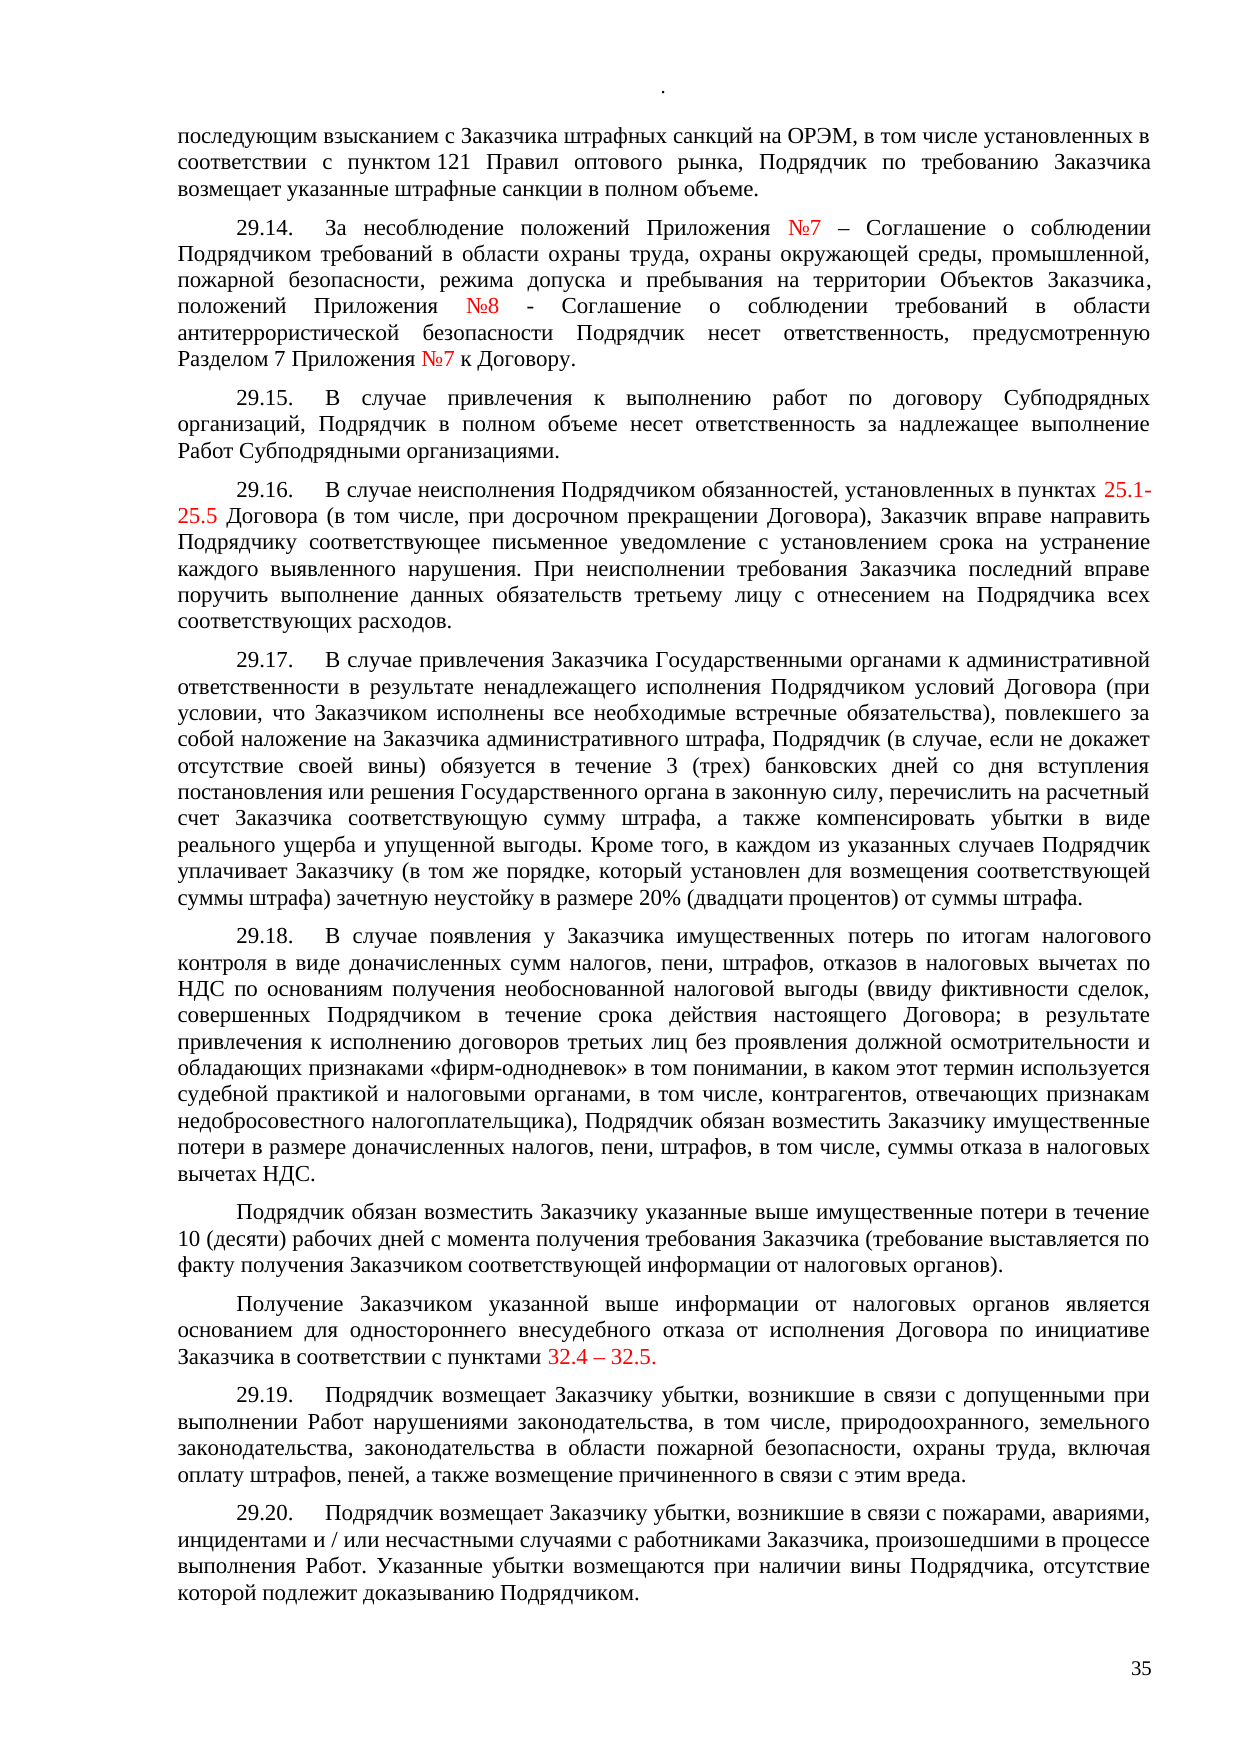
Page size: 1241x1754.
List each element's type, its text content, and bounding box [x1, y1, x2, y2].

text В случае неисполнения Подрядчиком обязанностей, установленных в пунктах 25.1-25.5 Договора (в том числе, при досрочном прекращении Договора), Заказчик вправе направить Подрядчику соответствующее письменное уведомление с установлением срока на устранение каждого выявленного нарушения. При неисполнении требования Заказчика последний вправе поручить выполнение данных обязательств третьему лицу с отнесением на Подрядчика всех соответствующих расходов. [177, 476, 1152, 634]
text В случае привлечения Заказчика Государственными органами к административной ответственности в результате ненадлежащего исполнения Подрядчиком условий Договора (при условии, что Заказчиком исполнены все необходимые встречные обязательства), повлекшего за собой наложение на Заказчика административного штрафа, Подрядчик (в случае, если не докажет отсутствие своей вины) обязуется в течение 3 (трех) банковских дней со дня вступления постановления или решения Государственного органа в законную силу, перечислить на расчетный счет Заказчика соответствующую сумму штрафа, а также компенсировать убытки в виде реального ущерба и упущенной выгоды. Кроме того, в каждом из указанных случаев Подрядчик уплачивает Заказчику (в том же порядке, который установлен для возмещения соответствующей суммы штрафа) зачетную неустойку в размере 20% (двадцати процентов) от суммы штрафа. [177, 646, 1152, 910]
text Подрядчик возмещает Заказчику убытки, возникшие в связи с допущенными при выполнении Работ нарушениями законодательства, в том числе, природоохранного, земельного законодательства, законодательства в области пожарной безопасности, охраны труда, включая оплату штрафов, пеней, а также возмещение причиненного в связи с этим вреда. [177, 1382, 1152, 1487]
text В случае привлечения к выполнению работ по договору Субподрядных организаций, Подрядчик в полном объеме несет ответственность за надлежащее выполнение Работ Субподрядными организациями. [177, 384, 1152, 463]
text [177, 122, 1152, 201]
text В случае появления у Заказчика имущественных потерь по итогам налогового контроля в виде доначисленных сумм налогов, пени, штрафов, отказов в налоговых вычетах по НДС по основаниям получения необоснованной налоговой выгоды (ввиду фиктивности сделок, совершенных Подрядчиком в течение срока действия настоящего Договора; в результате привлечения к исполнению договоров третьих лиц без проявления должной осмотрительности и обладающих признаками «фирм-однодневок» в том понимании, в каком этот термин используется судебной практикой и налоговыми органами, в том числе, контрагентов, отвечающих признакам недобросовестного налогоплательщика), Подрядчик обязан возместить Заказчику имущественные потери в размере доначисленных налогов, пени, штрафов, в том числе, суммы отказа в налоговых вычетах НДС. [177, 922, 1152, 1186]
list Получение Заказчиком указанной выше информации от налоговых органов является основанием для одностороннего внесудебного отказа от исполнения Договора по инициативе Заказчика в соответствии с пунктами 32.4 – 32.5. [177, 1290, 1152, 1369]
text Подрядчик возмещает Заказчику убытки, возникшие в связи с пожарами, авариями, инцидентами и / или несчастными случаями с работниками Заказчика, произошедшими в процессе выполнения Работ. Указанные убытки возмещаются при наличии вины Подрядчика, отсутствие которой подлежит доказыванию Подрядчиком. [177, 1499, 1152, 1605]
text За несоблюдение положений Приложения №7 – Соглашение о соблюдении Подрядчиком требований в области охраны труда, охраны окружающей среды, промышленной, пожарной безопасности, режима допуска и пребывания на территории Объектов Заказчика, положений Приложения №8 - Соглашение о соблюдении требований в области антитеррористической безопасности Подрядчик несет ответственность, предусмотренную Разделом 7 Приложения №7 к Договору. [177, 213, 1152, 372]
list Подрядчик обязан возместить Заказчику указанные выше имущественные потери в течение 10 (десяти) рабочих дней с момента получения требования Заказчика (требование выставляется по факту получения Заказчиком соответствующей информации от налоговых органов). [177, 1198, 1152, 1277]
